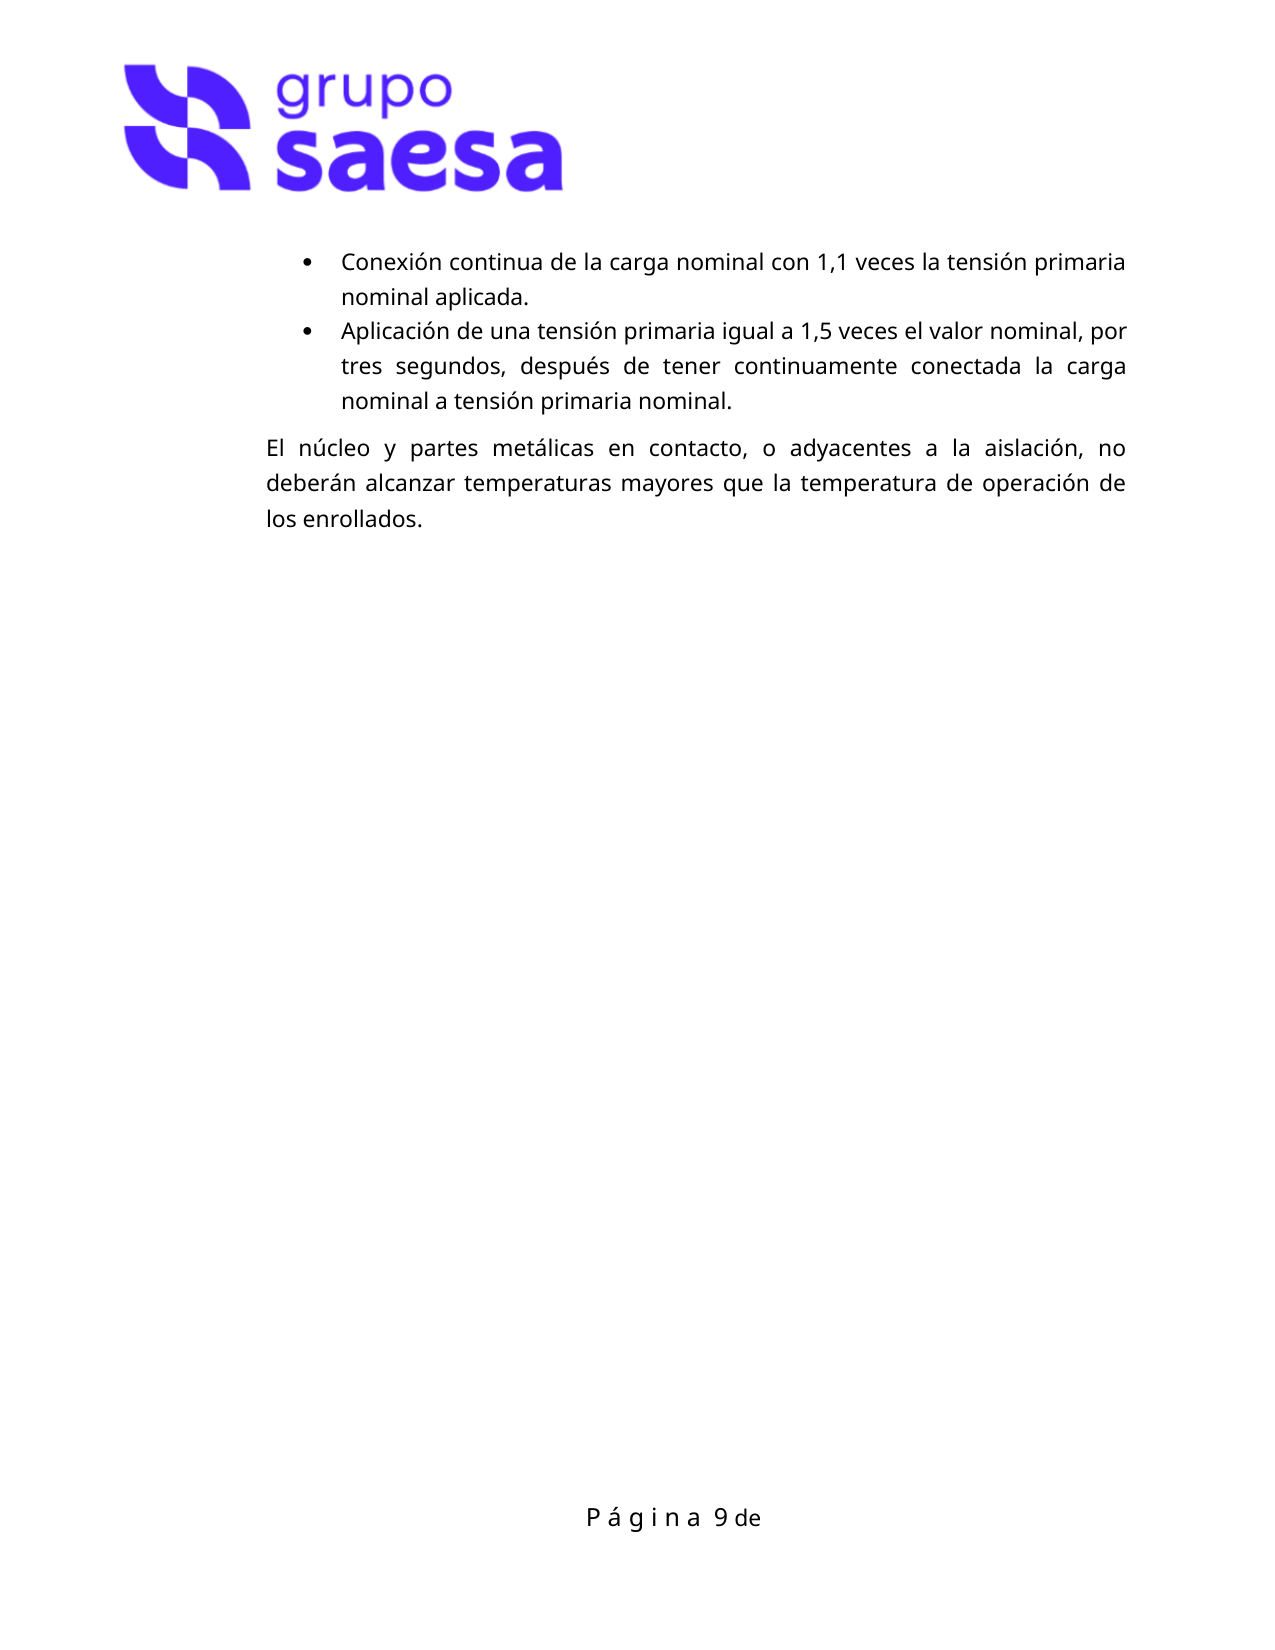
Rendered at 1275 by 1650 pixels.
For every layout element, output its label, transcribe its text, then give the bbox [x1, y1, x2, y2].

list Aplicación de una tensión primaria igual a 1,5 veces el valor nominal, por tres segundos, después de tener continuamente conectada la carga nominal a tensión primaria nominal. [303, 315, 1128, 416]
picture [112, 55, 569, 196]
text El núcleo y partes metálicas en contacto, o adyacentes a la aislación, no deberán alcanzar temperaturas mayores que la temperatura de operación de los enrollados. [266, 432, 1127, 534]
list Conexión continua de la carga nominal con 1,1 veces la tensión primaria nominal aplicada. [303, 246, 1127, 312]
